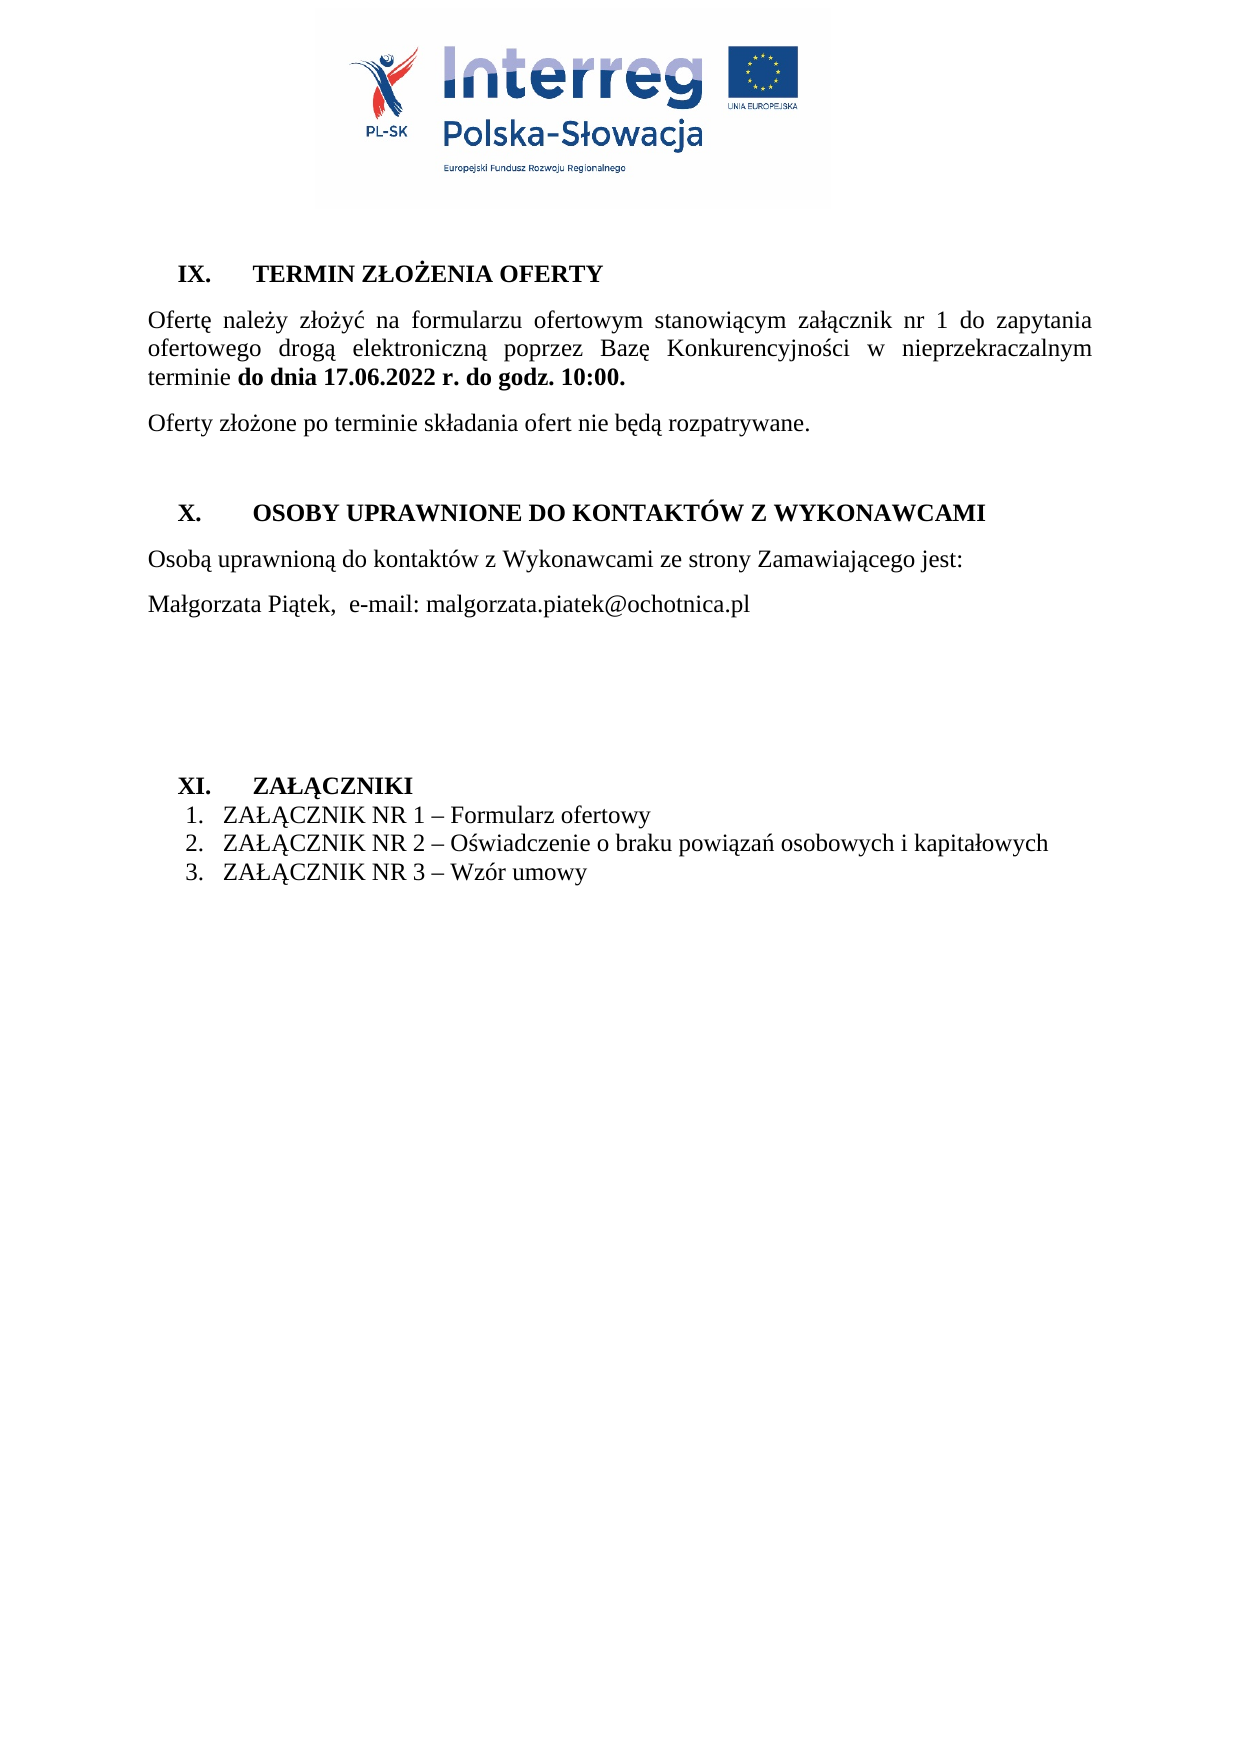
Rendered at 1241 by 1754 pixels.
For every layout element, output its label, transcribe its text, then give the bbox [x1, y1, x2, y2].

text Ofertę należy złożyć na formularzu ofertowym stanowiącym załącznik nr 1 do zapytania ofertowego drogą elektroniczną poprzez Bazę Konkurencyjności w nieprzekraczalnym terminie do dnia 17.06.2022 r. do godz. 10:00. [148, 305, 1093, 391]
list ZAŁĄCZNIK NR 2 – Oświadczenie o braku powiązań osobowych i kapitałowych [185, 828, 1093, 857]
text Oferty złożone po terminie składania ofert nie będą rozpatrywane. [148, 408, 1093, 436]
list ZAŁĄCZNIK NR 1 – Formularz ofertowy [185, 800, 1093, 828]
list ZAŁĄCZNIKI [177, 771, 1093, 800]
picture [314, 8, 832, 209]
text Małgorzata Piątek, e-mail: malgorzata.piatek@ochotnica.pl [148, 589, 1093, 618]
list OSOBY UPRAWNIONE DO KONTAKTÓW Z WYKONAWCAMI [177, 498, 1093, 527]
text Osobą uprawnioną do kontaktów z Wykonawcami ze strony Zamawiającego jest: [148, 544, 1093, 573]
list TERMIN ZŁOŻENIA OFERTY [177, 259, 1093, 288]
list ZAŁĄCZNIK NR 3 – Wzór umowy [185, 857, 1093, 886]
